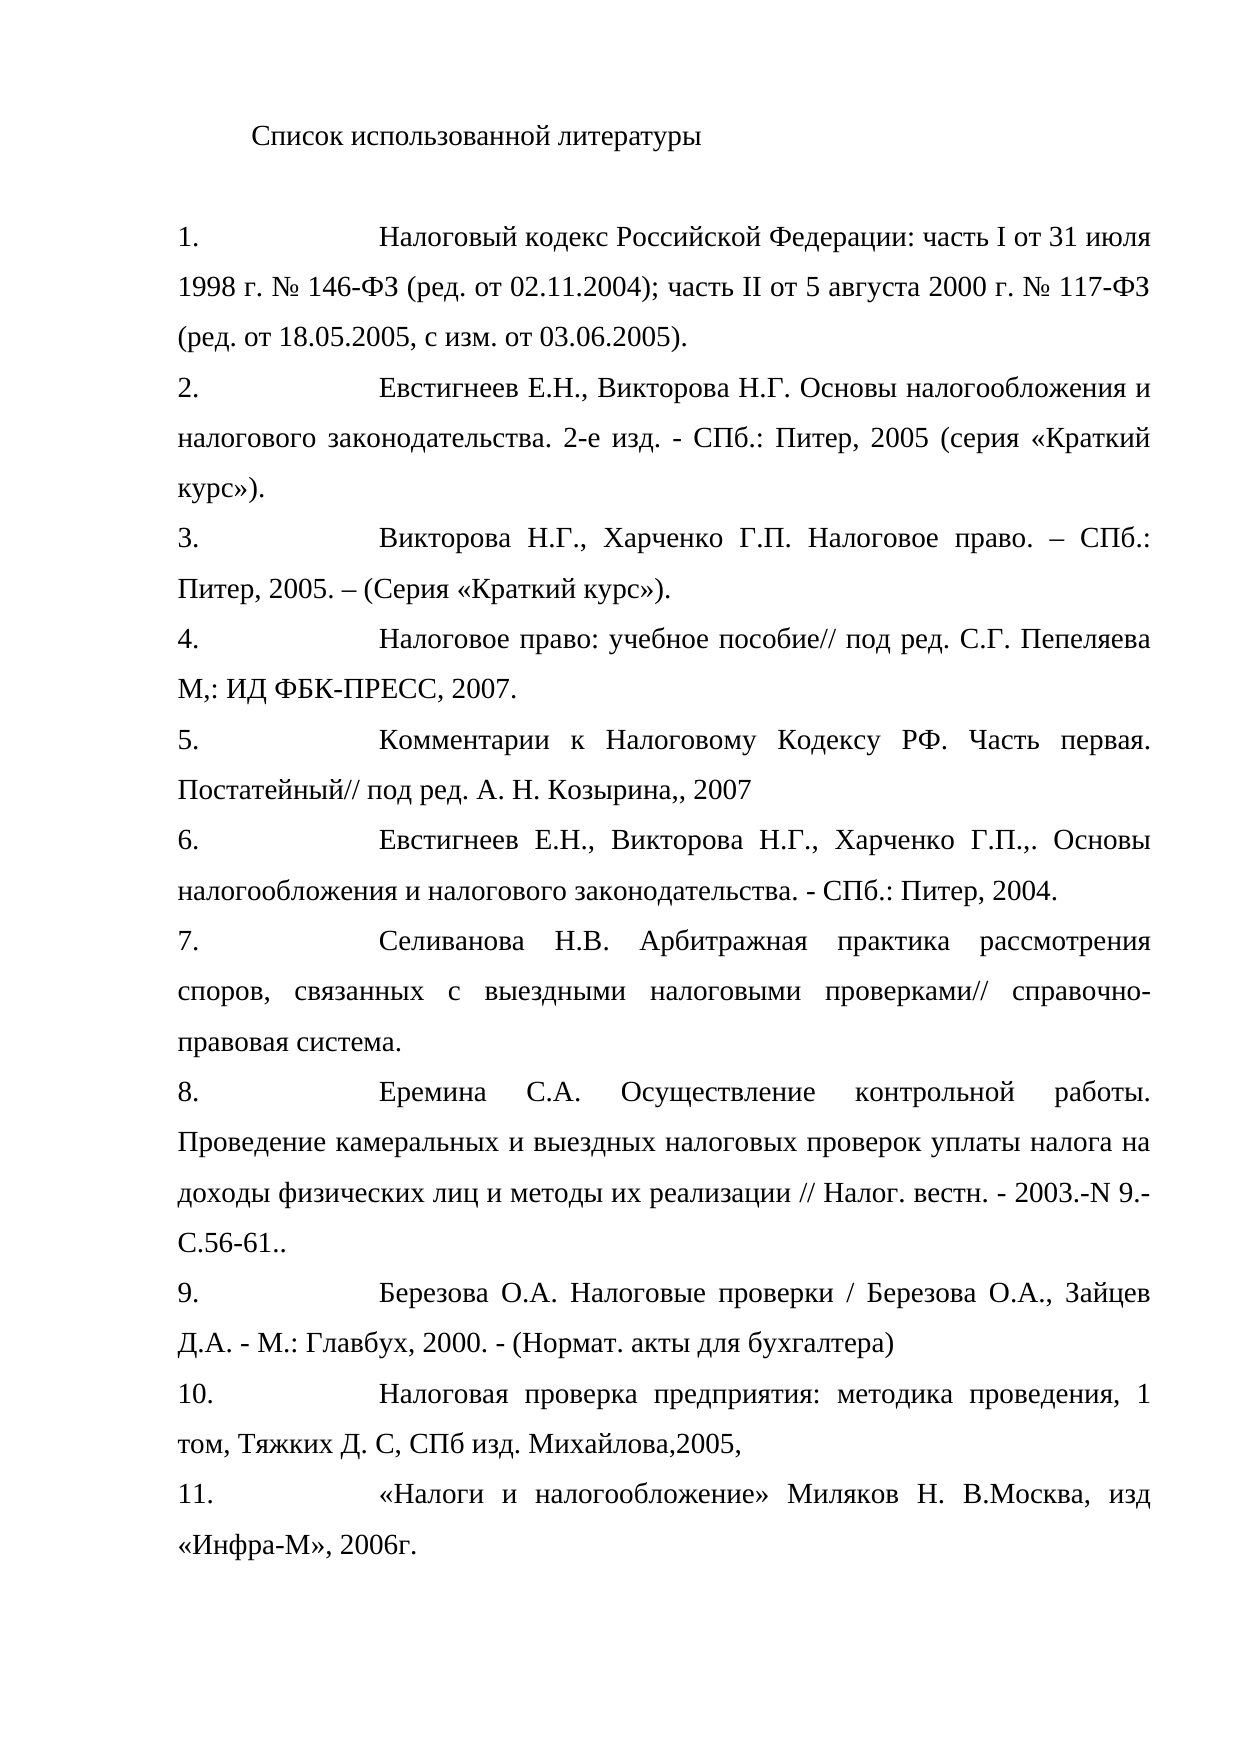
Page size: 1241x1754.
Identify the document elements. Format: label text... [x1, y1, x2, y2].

list Викторова Н.Г., Харченко Г.П. Налоговое право. – СПб.: Питер, 2005. – (Серия «Краткий курс»). [177, 521, 1152, 604]
list Евстигнеев Е.Н., Викторова Н.Г. Основы налогообложения и налогового законодательства. 2-е изд. - СПб.: Питер, 2005 (серия «Краткий курс»). [177, 370, 1152, 504]
list Березова О.А. Налоговые проверки / Березова О.А., Зайцев Д.А. - М.: Главбух, 2000. - (Нормат. акты для бухгалтера) [177, 1275, 1152, 1359]
list «Налоги и налогообложение» Миляков Н. В.Москва, изд «Инфра-М», 2006г. [177, 1477, 1152, 1560]
list Еремина С.А. Осуществление контрольной работы. Проведение камеральных и выездных налоговых проверок уплаты налога на доходы физических лиц и методы их реализации // Налог. вестн. - 2003.-N 9.-С.56-61.. [177, 1074, 1152, 1258]
subtitle Список использованной литературы [177, 118, 1152, 152]
list Селиванова Н.В. Арбитражная практика рассмотрения споров, связанных с выездными налоговыми проверками// справочно-правовая система. [177, 923, 1152, 1057]
list Евстигнеев Е.Н., Викторова Н.Г., Харченко Г.П.,. Основы налогообложения и налогового законодательства. - СПб.: Питер, 2004. [177, 822, 1152, 906]
list Налоговое право: учебное пособие// под ред. С.Г. Пепеляева М,: ИД ФБК-ПРЕСС, 2007. [177, 621, 1152, 705]
list Комментарии к Налоговому Кодексу РФ. Часть первая. Постатейный// под ред. А. Н. Козырина,, 2007 [177, 722, 1152, 806]
list Налоговая проверка предприятия: методика проведения, 1 том, Тяжких Д. С, СПб изд. Михайлова,2005, [177, 1376, 1152, 1460]
list Налоговый кодекс Российской Федерации: часть I от 31 июля 1998 г. № 146-ФЗ (ред. от 02.11.2004); часть II от 5 августа 2000 г. № 117-ФЗ (ред. от 18.05.2005, с изм. от 03.06.2005). [177, 219, 1152, 353]
